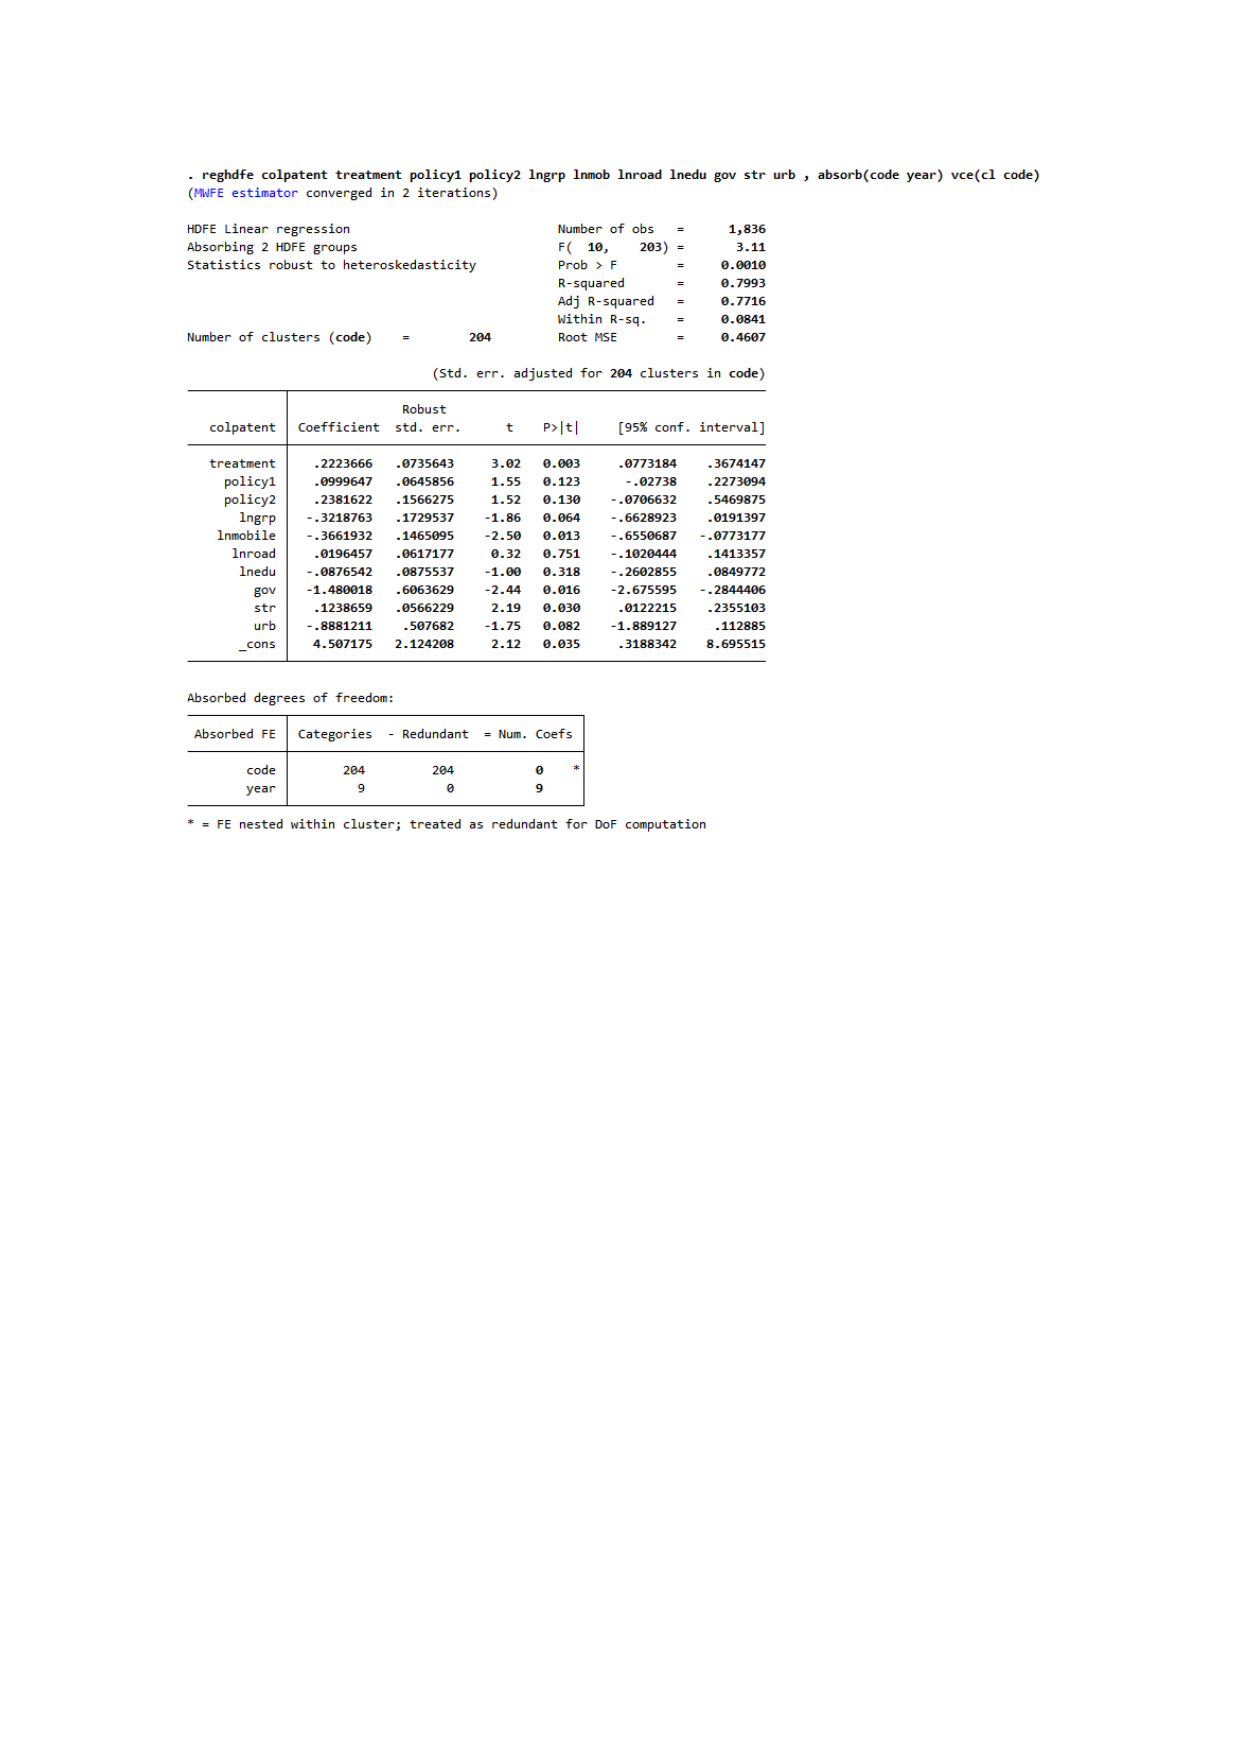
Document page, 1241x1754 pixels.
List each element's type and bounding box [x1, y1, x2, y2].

picture [187, 162, 1052, 837]
